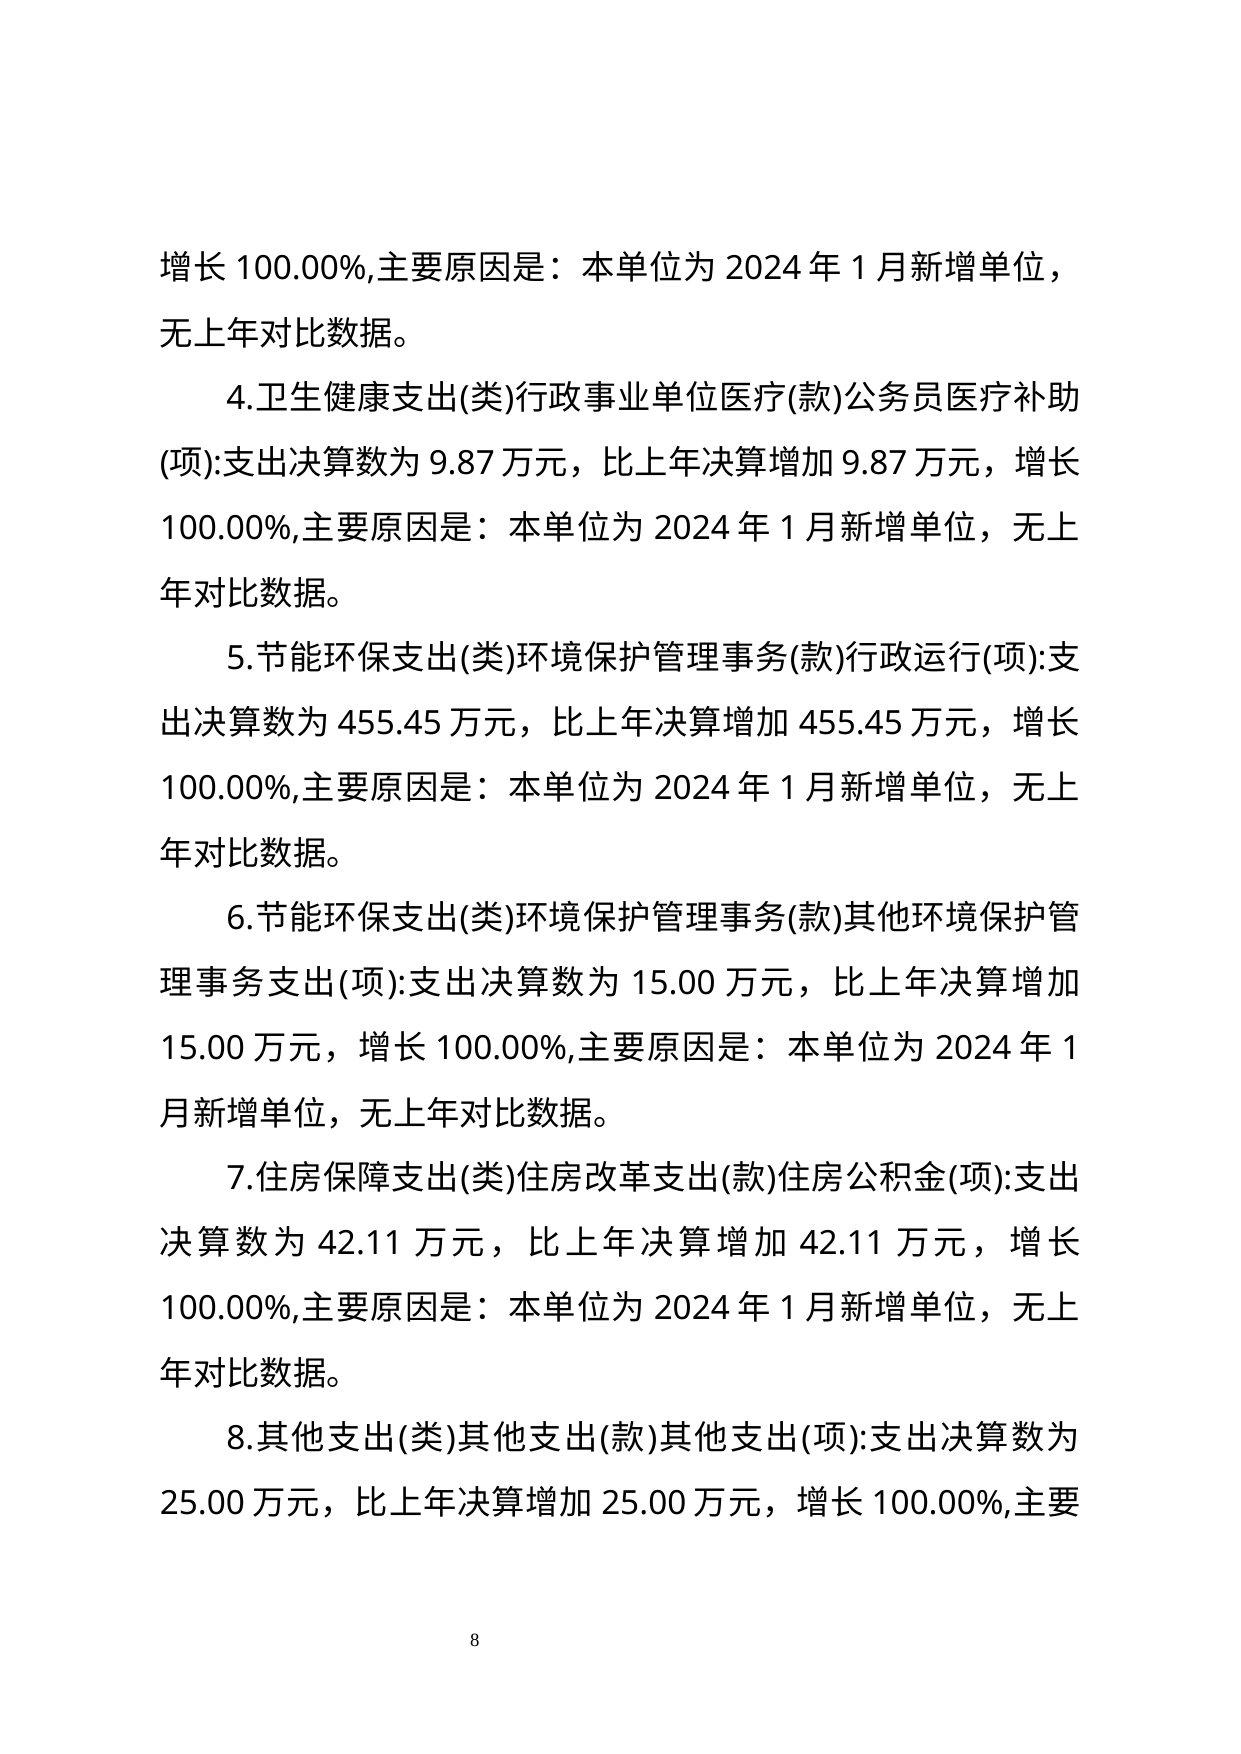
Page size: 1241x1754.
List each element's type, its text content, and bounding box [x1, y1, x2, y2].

text 5.节能环保支出(类)环境保护管理事务(款)行政运行(项):支出决算数为455.45万元，比上年决算增加455.45万元，增长100.00%,主要原因是：本单位为2024年1月新增单位，无上年对比数据。 [159, 623, 1081, 883]
text 7.住房保障支出(类)住房改革支出(款)住房公积金(项):支出决算数为42.11万元，比上年决算增加42.11万元，增长100.00%,主要原因是：本单位为2024年1月新增单位，无上年对比数据。 [159, 1143, 1081, 1403]
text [159, 233, 1081, 363]
text 4.卫生健康支出(类)行政事业单位医疗(款)公务员医疗补助(项):支出决算数为9.87万元，比上年决算增加9.87万元，增长100.00%,主要原因是：本单位为2024年1月新增单位，无上年对比数据。 [159, 363, 1081, 623]
text 6.节能环保支出(类)环境保护管理事务(款)其他环境保护管理事务支出(项):支出决算数为15.00万元，比上年决算增加15.00万元，增长100.00%,主要原因是：本单位为2024年1月新增单位，无上年对比数据。 [159, 883, 1081, 1143]
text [159, 1403, 1081, 1533]
